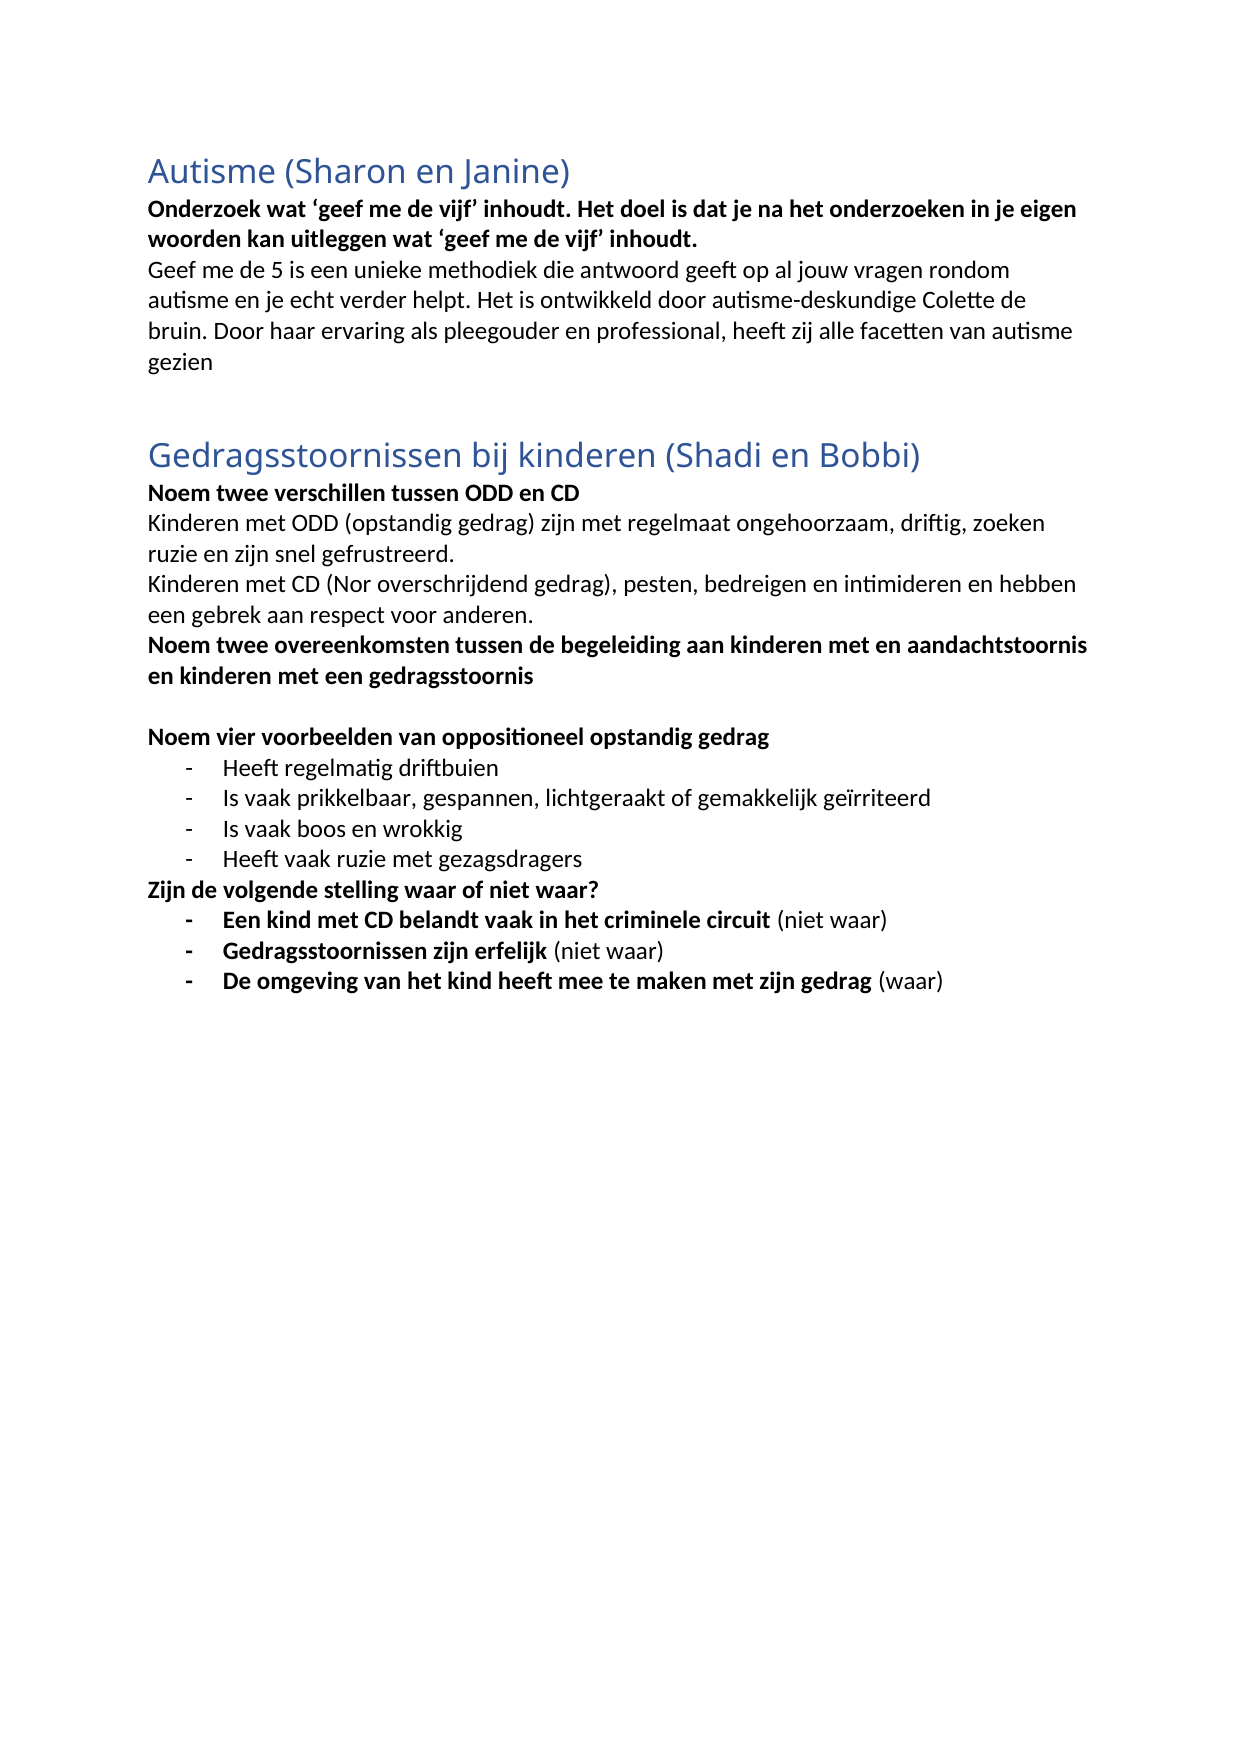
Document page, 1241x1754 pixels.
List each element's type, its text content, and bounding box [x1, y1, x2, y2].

text Geef me de 5 is een unieke methodiek die antwoord geeft op al jouw vragen rondom autisme en je echt verder helpt. Het is ontwikkeld door autisme-deskundige Colette de bruin. Door haar ervaring als pleegouder en professional, heeft zij alle facetten van autisme gezien [148, 254, 1093, 376]
text Onderzoek wat ‘geef me de vijf’ inhoudt. Het doel is dat je na het onderzoeken in je eigen woorden kan uitleggen wat ‘geef me de vijf’ inhoudt. [148, 193, 1093, 254]
text Noem twee overeenkomsten tussen de begeleiding aan kinderen met en aandachtstoornis en kinderen met een gedragsstoornis [148, 630, 1093, 691]
list Is vaak prikkelbaar, gespannen, lichtgeraakt of gemakkelijk geïrriteerd [185, 782, 1093, 813]
list De omgeving van het kind heeft mee te maken met zijn gedrag (waar) [185, 965, 1093, 996]
subtitle Gedragsstoornissen bij kinderen (Shadi en Bobbi) [148, 432, 1093, 477]
list Heeft vaak ruzie met gezagsdragers [185, 843, 1093, 874]
subtitle Autisme (Sharon en Janine) [148, 148, 1093, 193]
list Een kind met CD belandt vaak in het criminele circuit (niet waar) [185, 904, 1093, 935]
list Heeft regelmatig driftbuien [185, 752, 1093, 782]
list Gedragsstoornissen zijn erfelijk (niet waar) [185, 935, 1093, 965]
text Kinderen met CD (Nor overschrijdend gedrag), pesten, bedreigen en intimideren en hebben een gebrek aan respect voor anderen. [148, 569, 1093, 630]
text Zijn de volgende stelling waar of niet waar? [148, 874, 1093, 904]
list Is vaak boos en wrokkig [185, 813, 1093, 843]
text Noem vier voorbeelden van oppositioneel opstandig gedrag [148, 721, 1093, 752]
text Kinderen met ODD (opstandig gedrag) zijn met regelmaat ongehoorzaam, driftig, zoeken ruzie en zijn snel gefrustreerd. [148, 508, 1093, 569]
text Noem twee verschillen tussen ODD en CD [148, 477, 1093, 508]
